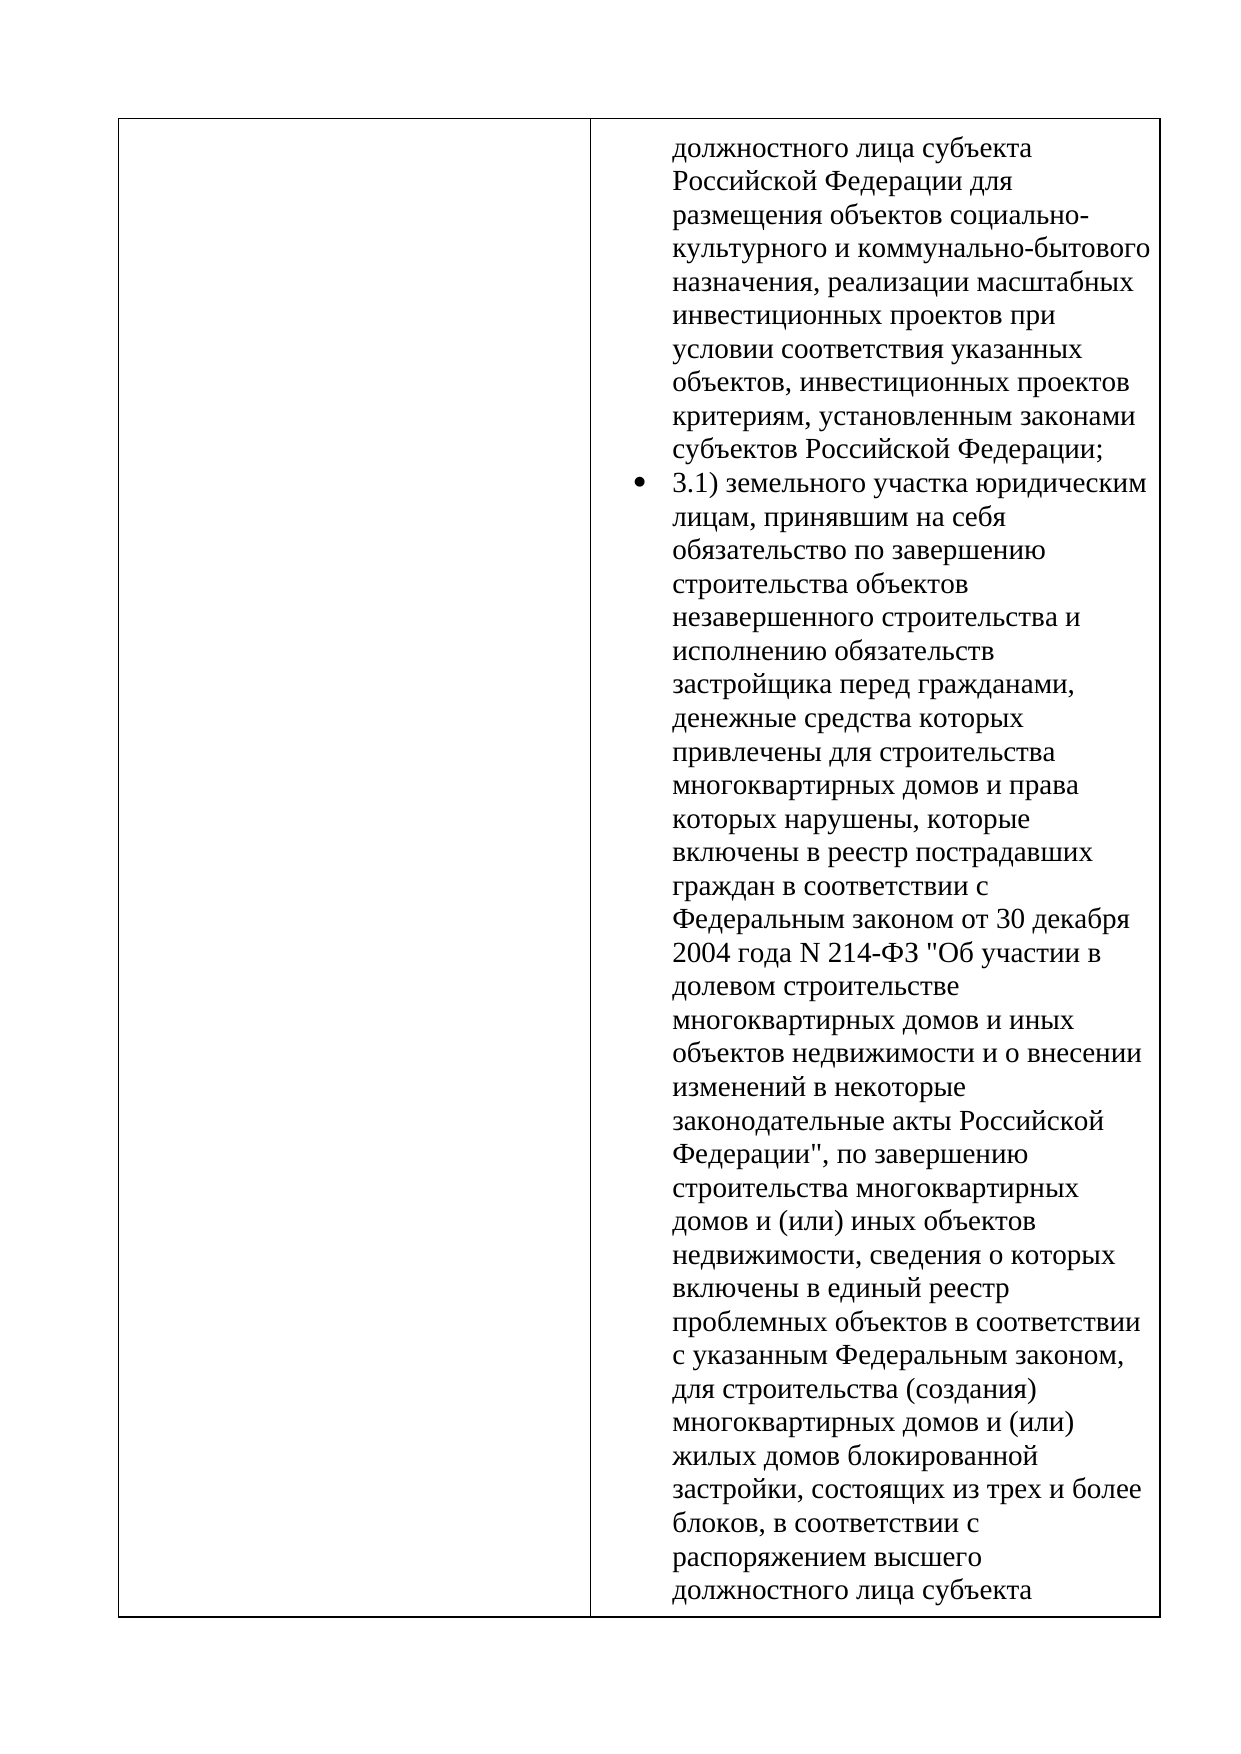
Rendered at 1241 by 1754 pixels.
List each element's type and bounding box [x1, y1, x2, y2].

table_cell [119, 119, 590, 1616]
table_cell [591, 119, 1159, 1616]
